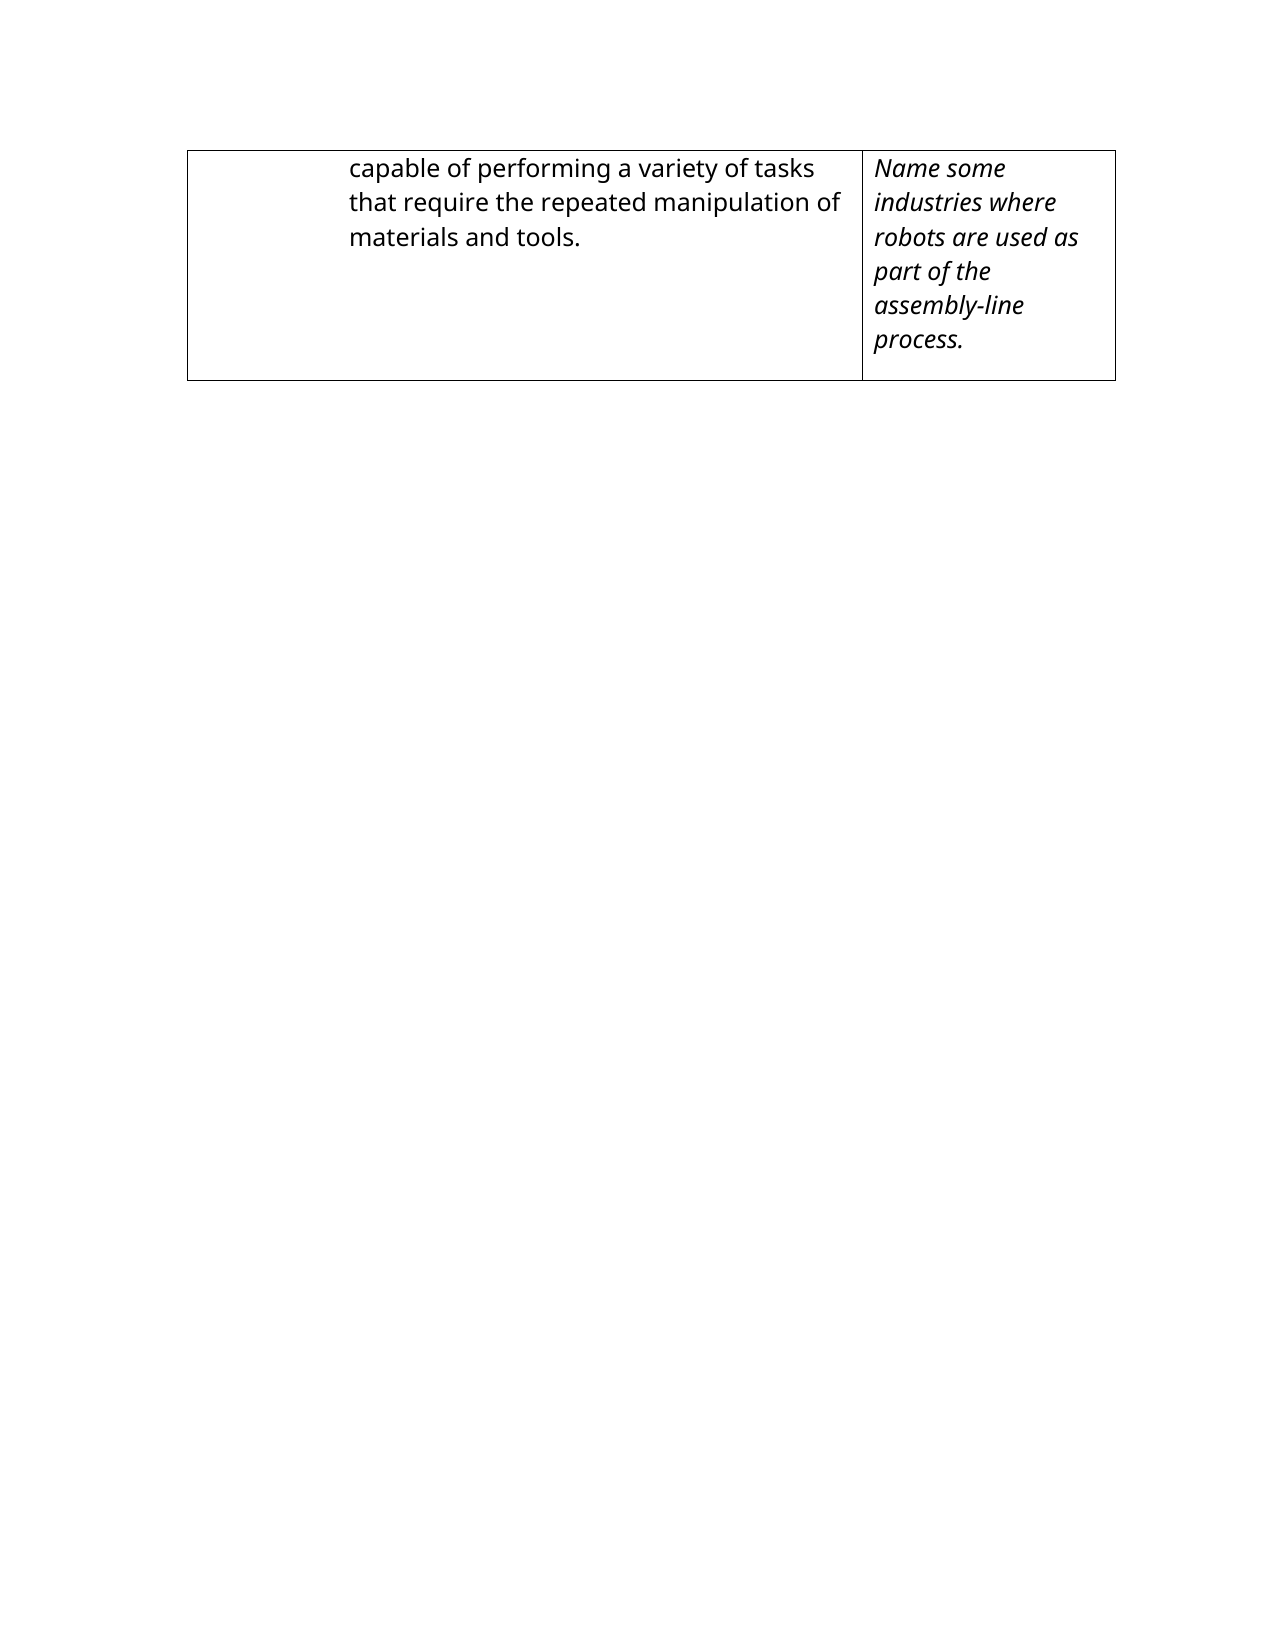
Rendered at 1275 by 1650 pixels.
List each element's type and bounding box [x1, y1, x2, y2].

table_cell [188, 151, 862, 380]
table_cell [863, 151, 1115, 380]
